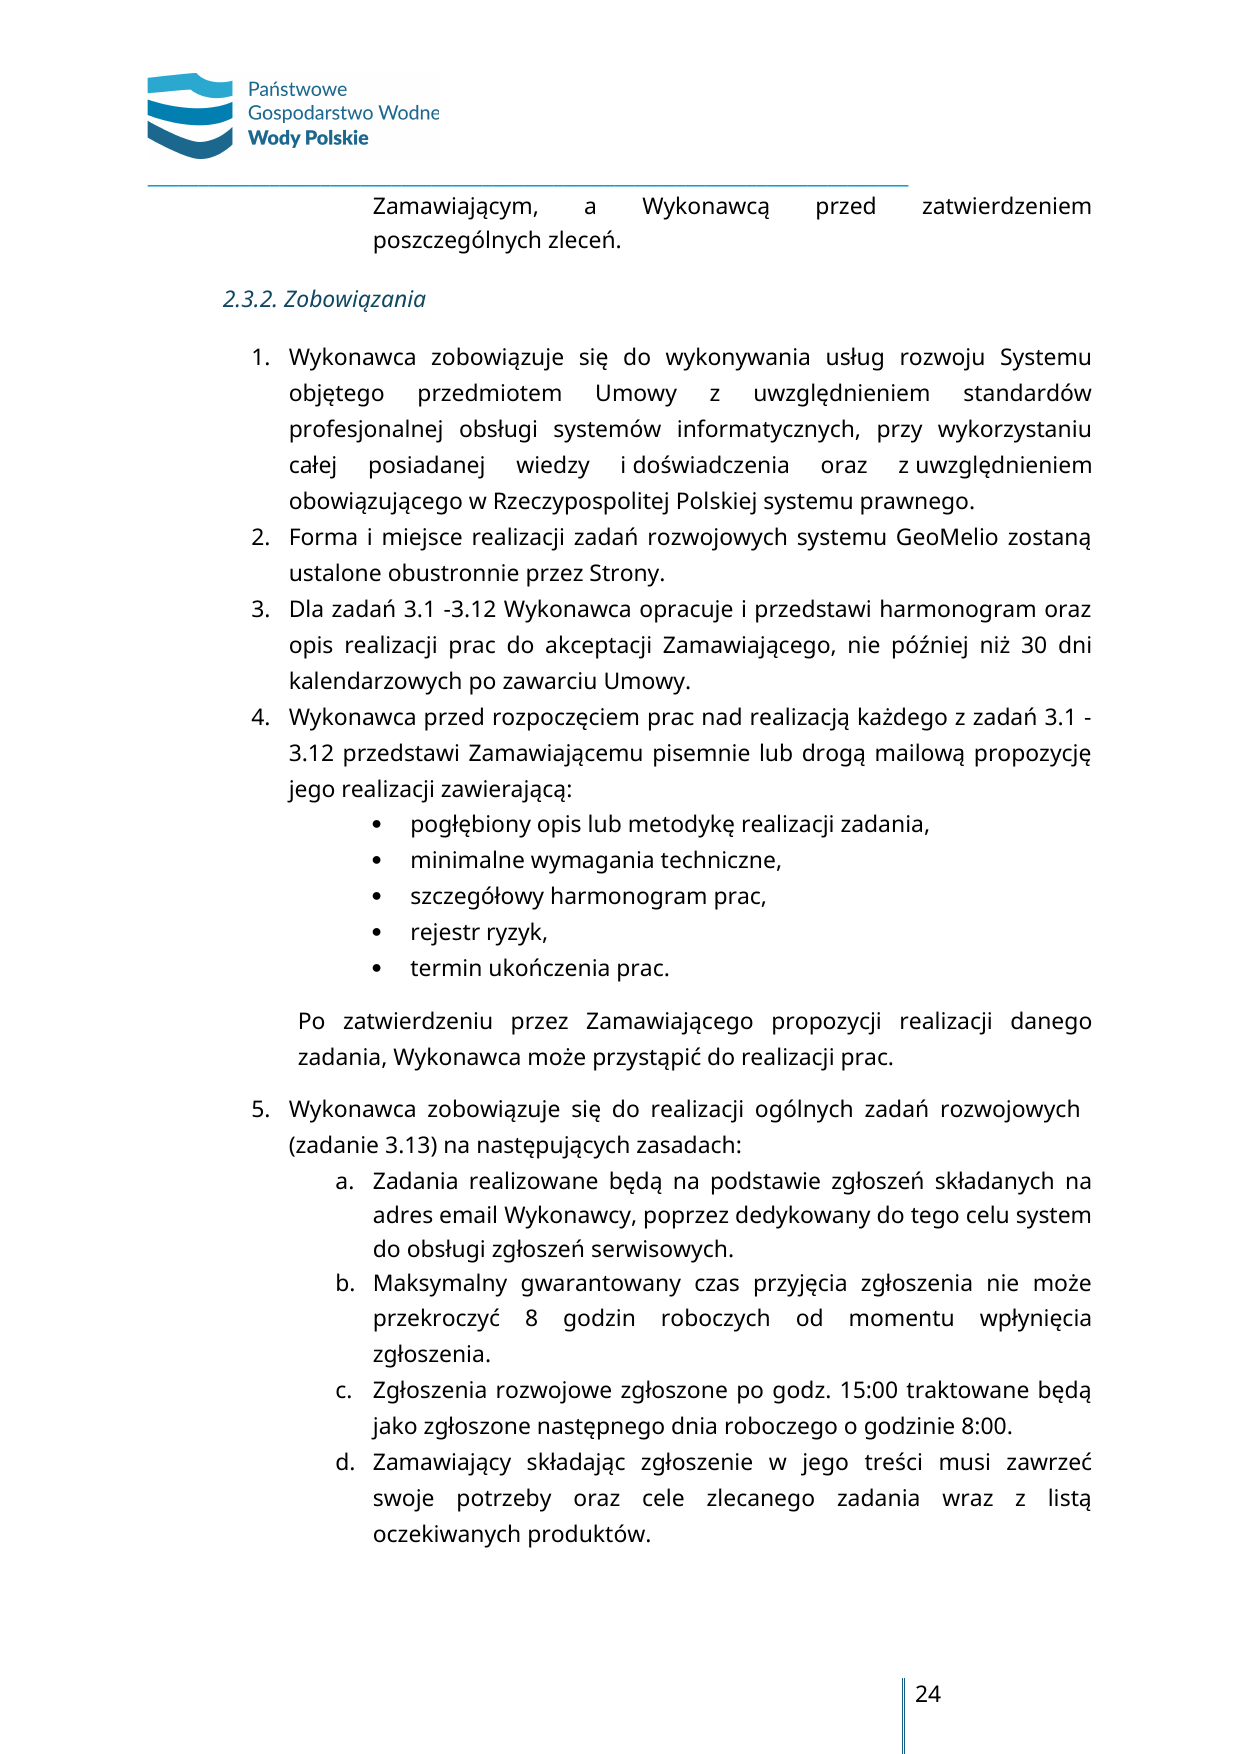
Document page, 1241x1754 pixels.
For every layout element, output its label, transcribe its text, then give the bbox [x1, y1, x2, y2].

list Zamawiający składając zgłoszenie w jego treści musi zawrzeć swoje potrzeby oraz cele zlecanego zadania wraz z listą oczekiwanych produktów. [335, 1446, 1093, 1549]
picture [147, 73, 439, 159]
list pogłębiony opis lub metodykę realizacji zadania, [373, 808, 1093, 840]
text Po zatwierdzeniu przez Zamawiającego propozycji realizacji danego zadania, Wykonawca może przystąpić do realizacji prac. [298, 1005, 1093, 1072]
list rejestr ryzyk, [373, 916, 1093, 947]
list minimalne wymagania techniczne, [373, 844, 1093, 876]
subtitle 2.3.2. Zobowiązania [148, 282, 1093, 314]
list Wykonawca przed rozpoczęciem prac nad realizacją każdego z zadań 3.1 - 3.12 przedstawi Zamawiającemu pisemnie lub drogą mailową propozycję jego realizacji zawierającą: [251, 701, 1093, 804]
list Dla zadań 3.1 -3.12 Wykonawca opracuje i przedstawi harmonogram oraz opis realizacji prac do akceptacji Zamawiającego, nie później niż 30 dni kalendarzowych po zawarciu Umowy. [251, 593, 1093, 696]
list szczegółowy harmonogram prac, [373, 880, 1093, 912]
list Zadania realizowane będą na podstawie zgłoszeń składanych na adres email Wykonawcy, poprzez dedykowany do tego celu system do obsługi zgłoszeń serwisowych. [335, 1165, 1093, 1264]
list Maksymalny gwarantowany czas przyjęcia zgłoszenia nie może przekroczyć 8 godzin roboczych od momentu wpłynięcia zgłoszenia. [335, 1266, 1093, 1369]
list Wykonawca zobowiązuje się do realizacji ogólnych zadań rozwojowych (zadanie 3.13) na następujących zasadach: [251, 1093, 1093, 1161]
list Forma i miejsce realizacji zadań rozwojowych systemu GeoMelio zostaną ustalone obustronnie przez Strony. [251, 521, 1093, 588]
list Zgłoszenia rozwojowe zgłoszone po godz. 15:00 traktowane będą jako zgłoszone następnego dnia roboczego o godzinie 8:00. [335, 1374, 1093, 1441]
list Wykonawca zobowiązuje się do wykonywania usług rozwoju Systemu objętego przedmiotem Umowy z uwzględnieniem standardów profesjonalnej obsługi systemów informatycznych, przy wykorzystaniu całej posiadanej wiedzy i doświadczenia oraz z uwzględnieniem obowiązującego w Rzeczypospolitej Polskiej systemu prawnego. [251, 341, 1093, 516]
list termin ukończenia prac. [373, 952, 1093, 983]
